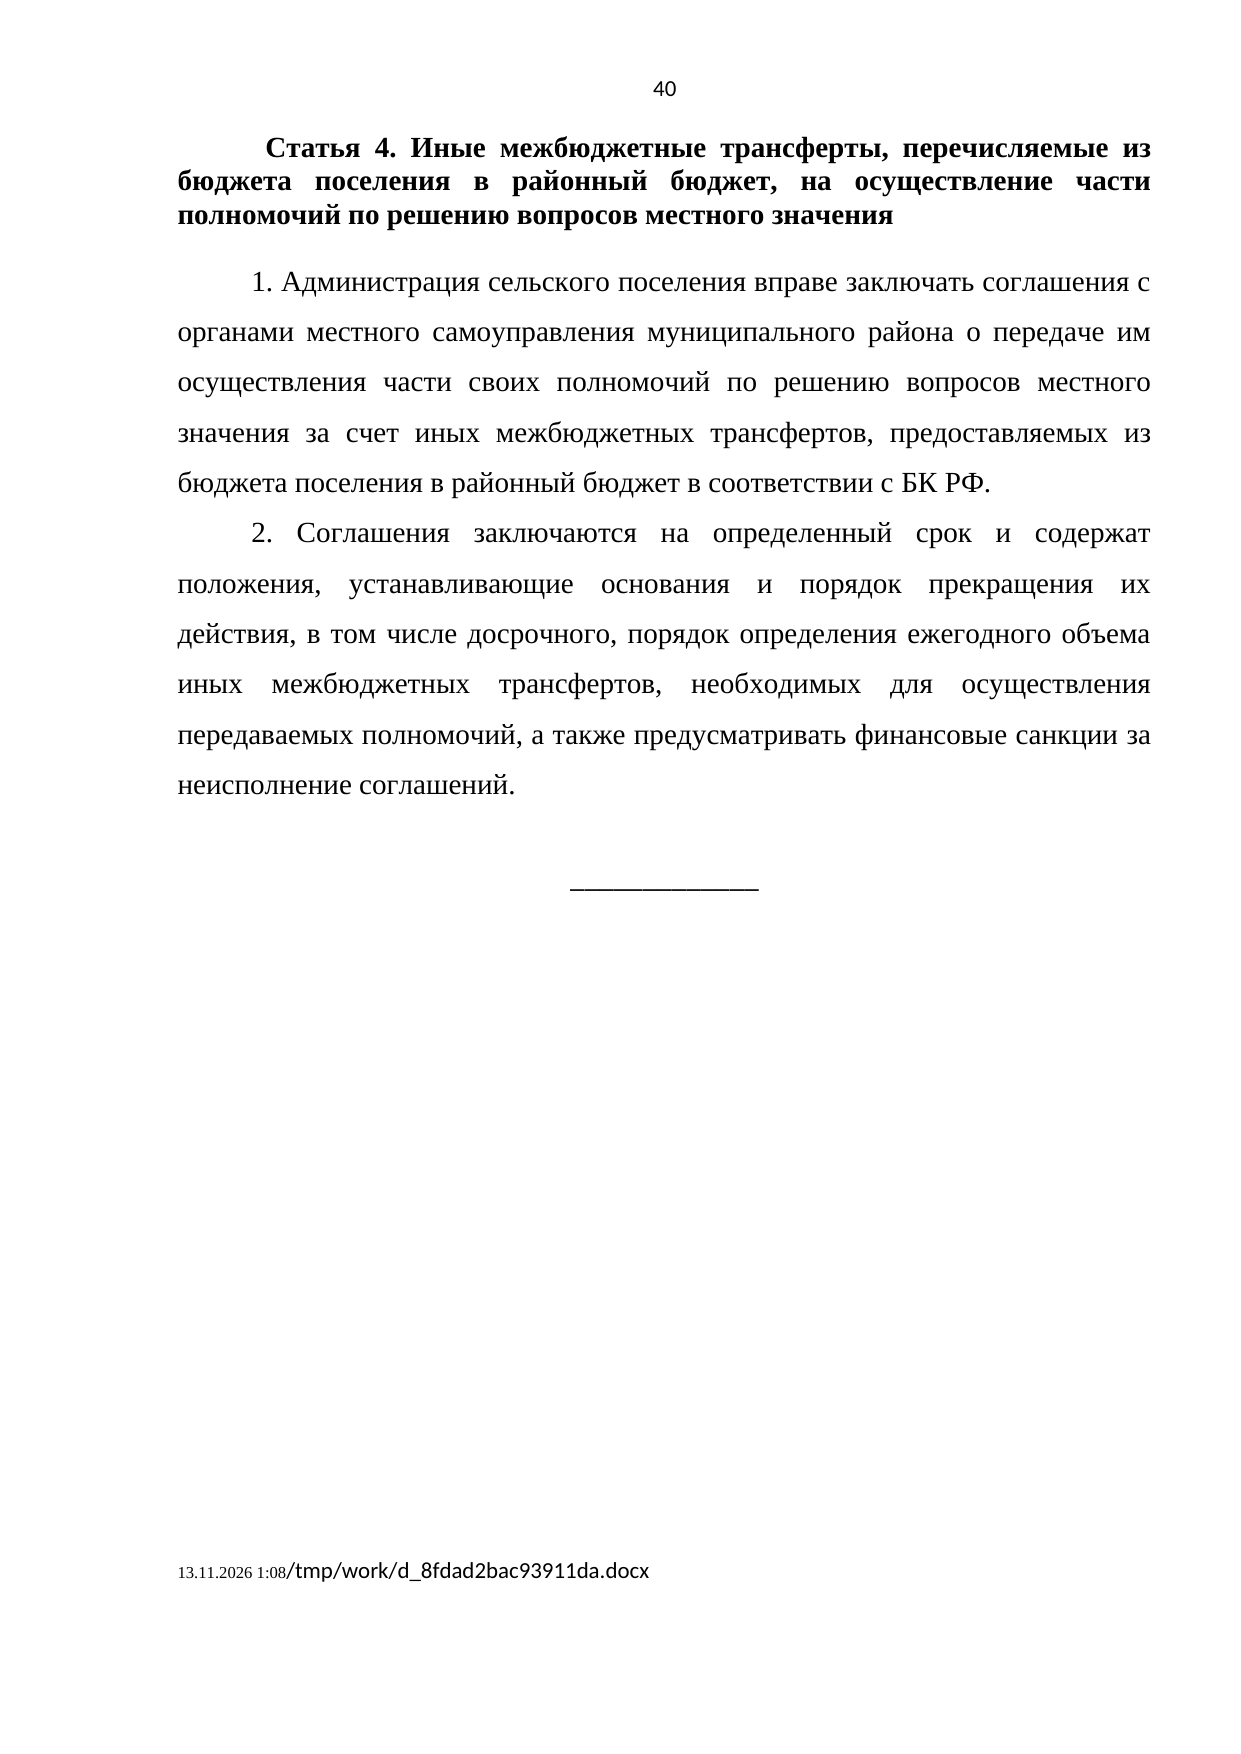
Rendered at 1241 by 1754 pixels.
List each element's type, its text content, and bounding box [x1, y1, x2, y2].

text 2. Соглашения заключаются на определенный срок и содержат положения, устанавливающие основания и порядок прекращения их действия, в том числе досрочного, порядок определения ежегодного объема иных межбюджетных трансфертов, необходимых для осуществления передаваемых полномочий, а также предусматривать финансовые санкции за неисполнение соглашений. [177, 516, 1152, 801]
text _____________ [177, 859, 1152, 895]
text Статья 4. Иные межбюджетные трансферты, перечисляемые из бюджета поселения в районный бюджет, на осуществление части полномочий по решению вопросов местного значения [177, 130, 1152, 230]
text 1. Администрация сельского поселения вправе заключать соглашения с органами местного самоуправления муниципального района о передаче им осуществления части своих полномочий по решению вопросов местного значения за счет иных межбюджетных трансфертов, предоставляемых из бюджета поселения в районный бюджет в соответствии с БК РФ. [177, 264, 1152, 499]
